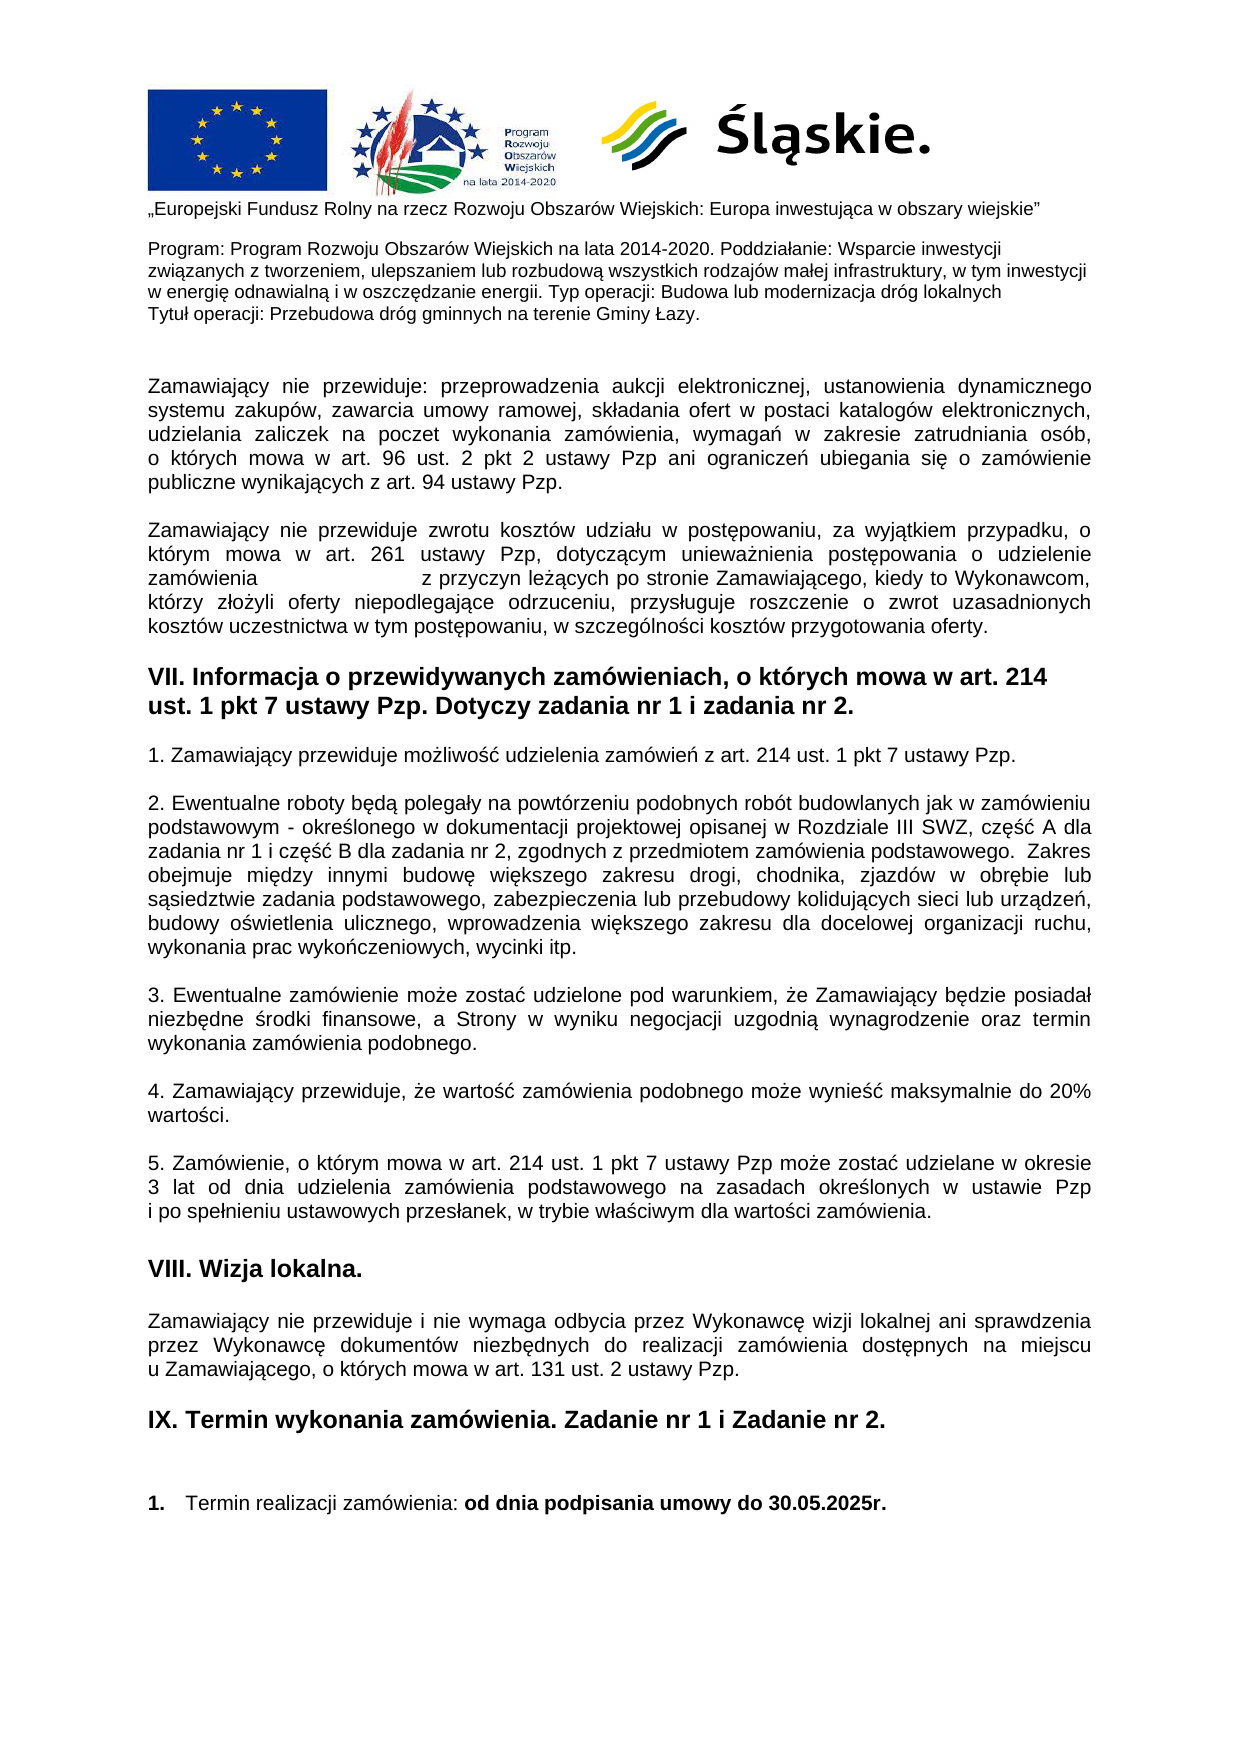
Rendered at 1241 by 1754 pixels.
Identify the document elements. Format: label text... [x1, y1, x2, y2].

text Zamawiający nie przewiduje: przeprowadzenia aukcji elektronicznej, ustanowienia dynamicznego systemu zakupów, zawarcia umowy ramowej, składania ofert w postaci katalogów elektronicznych, udzielania zaliczek na poczet wykonania zamówienia, wymagań w zakresie zatrudniania osób, o których mowa w art. 96 ust. 2 pkt 2 ustawy Pzp ani ograniczeń ubiegania się o zamówienie publiczne wynikających z art. 94 ustawy Pzp. [148, 374, 1093, 494]
text 3. Ewentualne zamówienie może zostać udzielone pod warunkiem, że Zamawiający będzie posiadał niezbędne środki finansowe, a Strony w wyniku negocjacji uzgodnią wynagrodzenie oraz termin wykonania zamówienia podobnego. [148, 983, 1093, 1055]
text VIII. Wizja lokalna. [148, 1254, 1093, 1282]
text Zamawiający nie przewiduje zwrotu kosztów udziału w postępowaniu, za wyjątkiem przypadku, o którym mowa w art. 261 ustawy Pzp, dotyczącym unieważnienia postępowania o udzielenie zamówienia z przyczyn leżących po stronie Zamawiającego, kiedy to Wykonawcom, którzy złożyli oferty niepodlegające odrzuceniu, przysługuje roszczenie o zwrot uzasadnionych kosztów uczestnictwa w tym postępowaniu, w szczególności kosztów przygotowania oferty. [148, 518, 1093, 638]
picture [569, 73, 961, 198]
text 1. Zamawiający przewiduje możliwość udzielenia zamówień z art. 214 ust. 1 pkt 7 ustawy Pzp. [148, 743, 1093, 767]
text 5. Zamówienie, o którym mowa w art. 214 ust. 1 pkt 7 ustawy Pzp może zostać udzielane w okresie 3 lat od dnia udzielenia zamówienia podstawowego na zasadach określonych w ustawie Pzp i po spełnieniu ustawowych przesłanek, w trybie właściwym dla wartości zamówienia. [148, 1151, 1093, 1222]
picture [147, 84, 565, 198]
text Zamawiający nie przewiduje i nie wymaga odbycia przez Wykonawcę wizji lokalnej ani sprawdzenia przez Wykonawcę dokumentów niezbędnych do realizacji zamówienia dostępnych na miejscu u Zamawiającego, o których mowa w art. 131 ust. 2 ustawy Pzp. [148, 1309, 1093, 1381]
list Termin realizacji zamówienia: od dnia podpisania umowy do 30.05.2025r. [148, 1491, 1090, 1515]
text 2. Ewentualne roboty będą polegały na powtórzeniu podobnych robót budowlanych jak w zamówieniu podstawowym - określonego w dokumentacji projektowej opisanej w Rozdziale III SWZ, część A dla zadania nr 1 i część B dla zadania nr 2, zgodnych z przedmiotem zamówienia podstawowego. Zakres obejmuje między innymi budowę większego zakresu drogi, chodnika, zjazdów w obrębie lub sąsiedztwie zadania podstawowego, zabezpieczenia lub przebudowy kolidujących sieci lub urządzeń, budowy oświetlenia ulicznego, wprowadzenia większego zakresu dla docelowej organizacji ruchu, wykonania prac wykończeniowych, wycinki itp. [148, 791, 1093, 959]
text 4. Zamawiający przewiduje, że wartość zamówienia podobnego może wynieść maksymalnie do 20% wartości. [148, 1079, 1093, 1127]
text IX. Termin wykonania zamówienia. Zadanie nr 1 i Zadanie nr 2. [148, 1405, 1093, 1433]
text VII. Informacja o przewidywanych zamówieniach, o których mowa w art. 214 ust. 1 pkt 7 ustawy Pzp. Dotyczy zadania nr 1 i zadania nr 2. [148, 662, 1093, 719]
